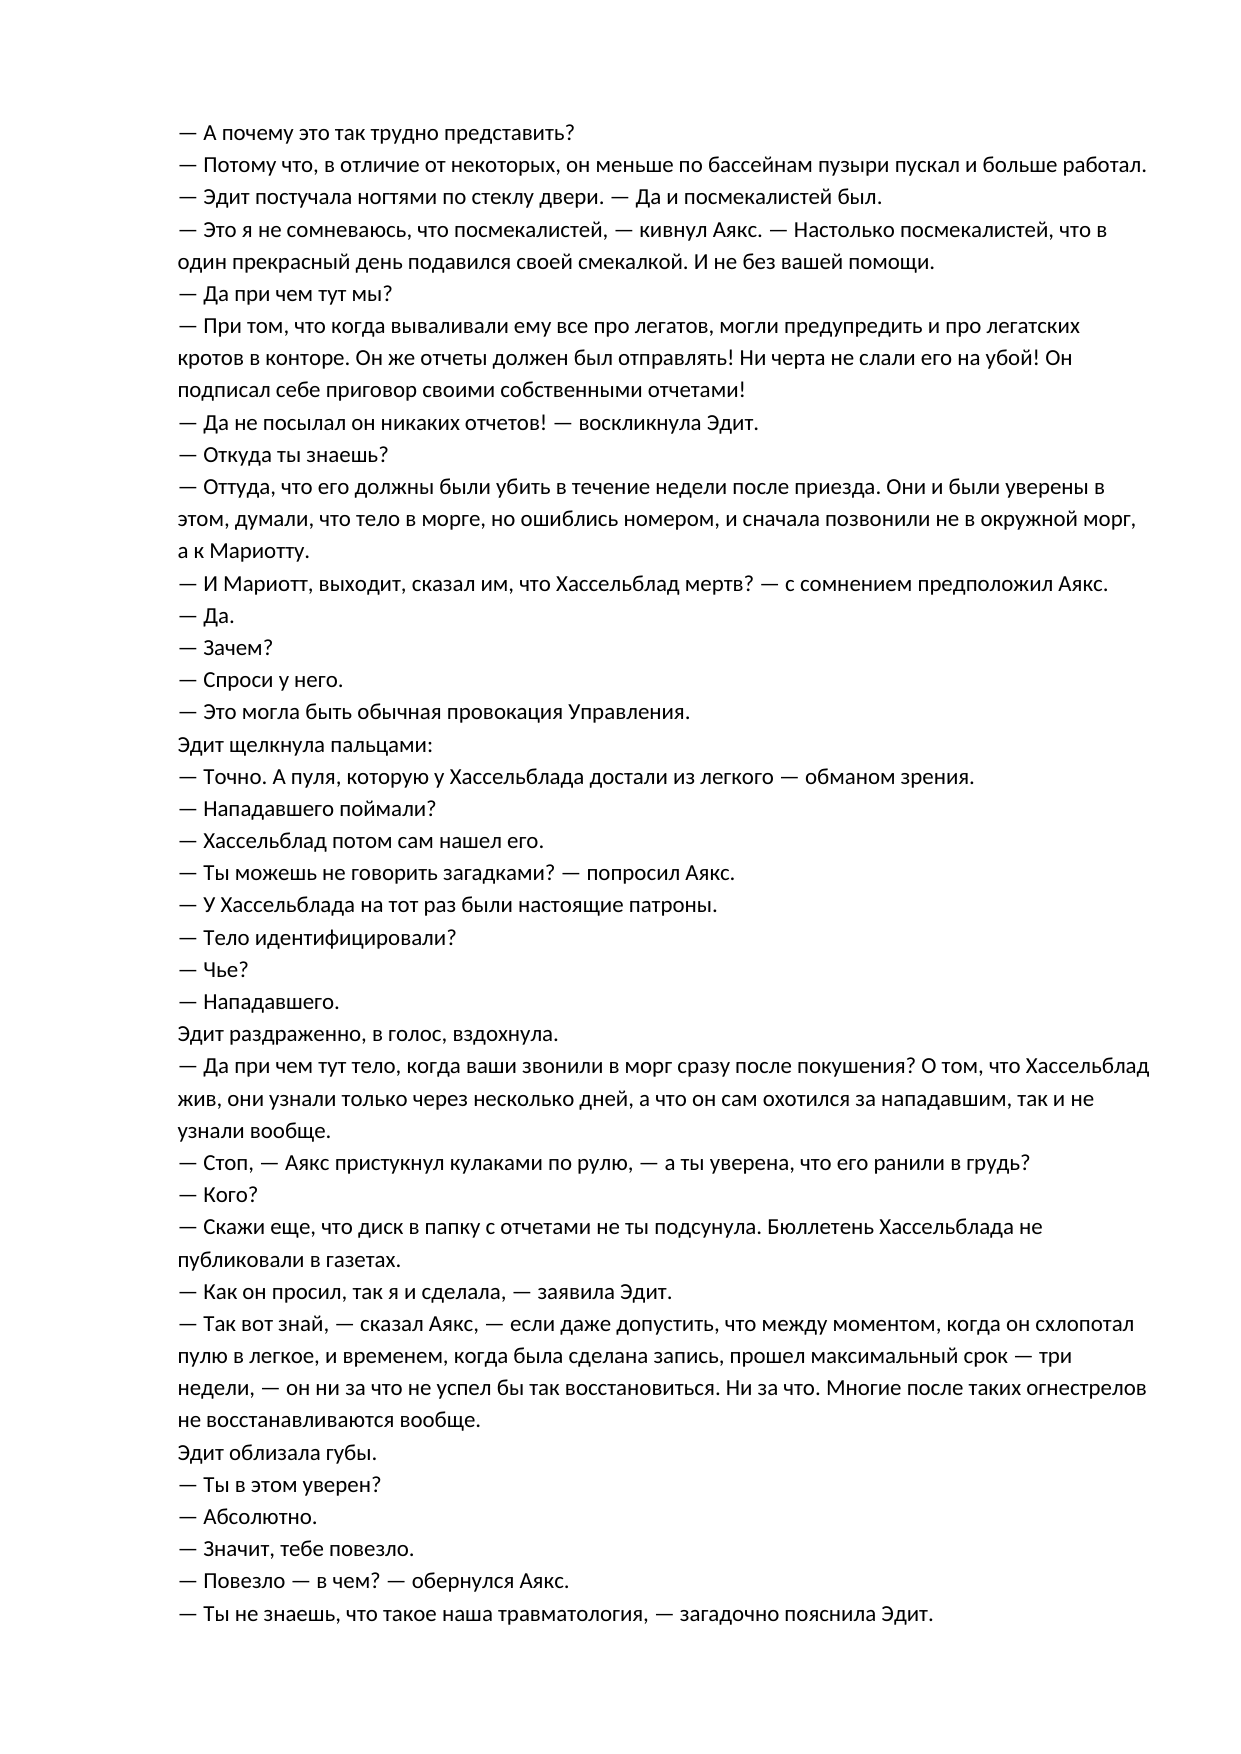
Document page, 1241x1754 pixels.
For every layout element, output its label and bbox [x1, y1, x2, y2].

text [177, 118, 1152, 1627]
